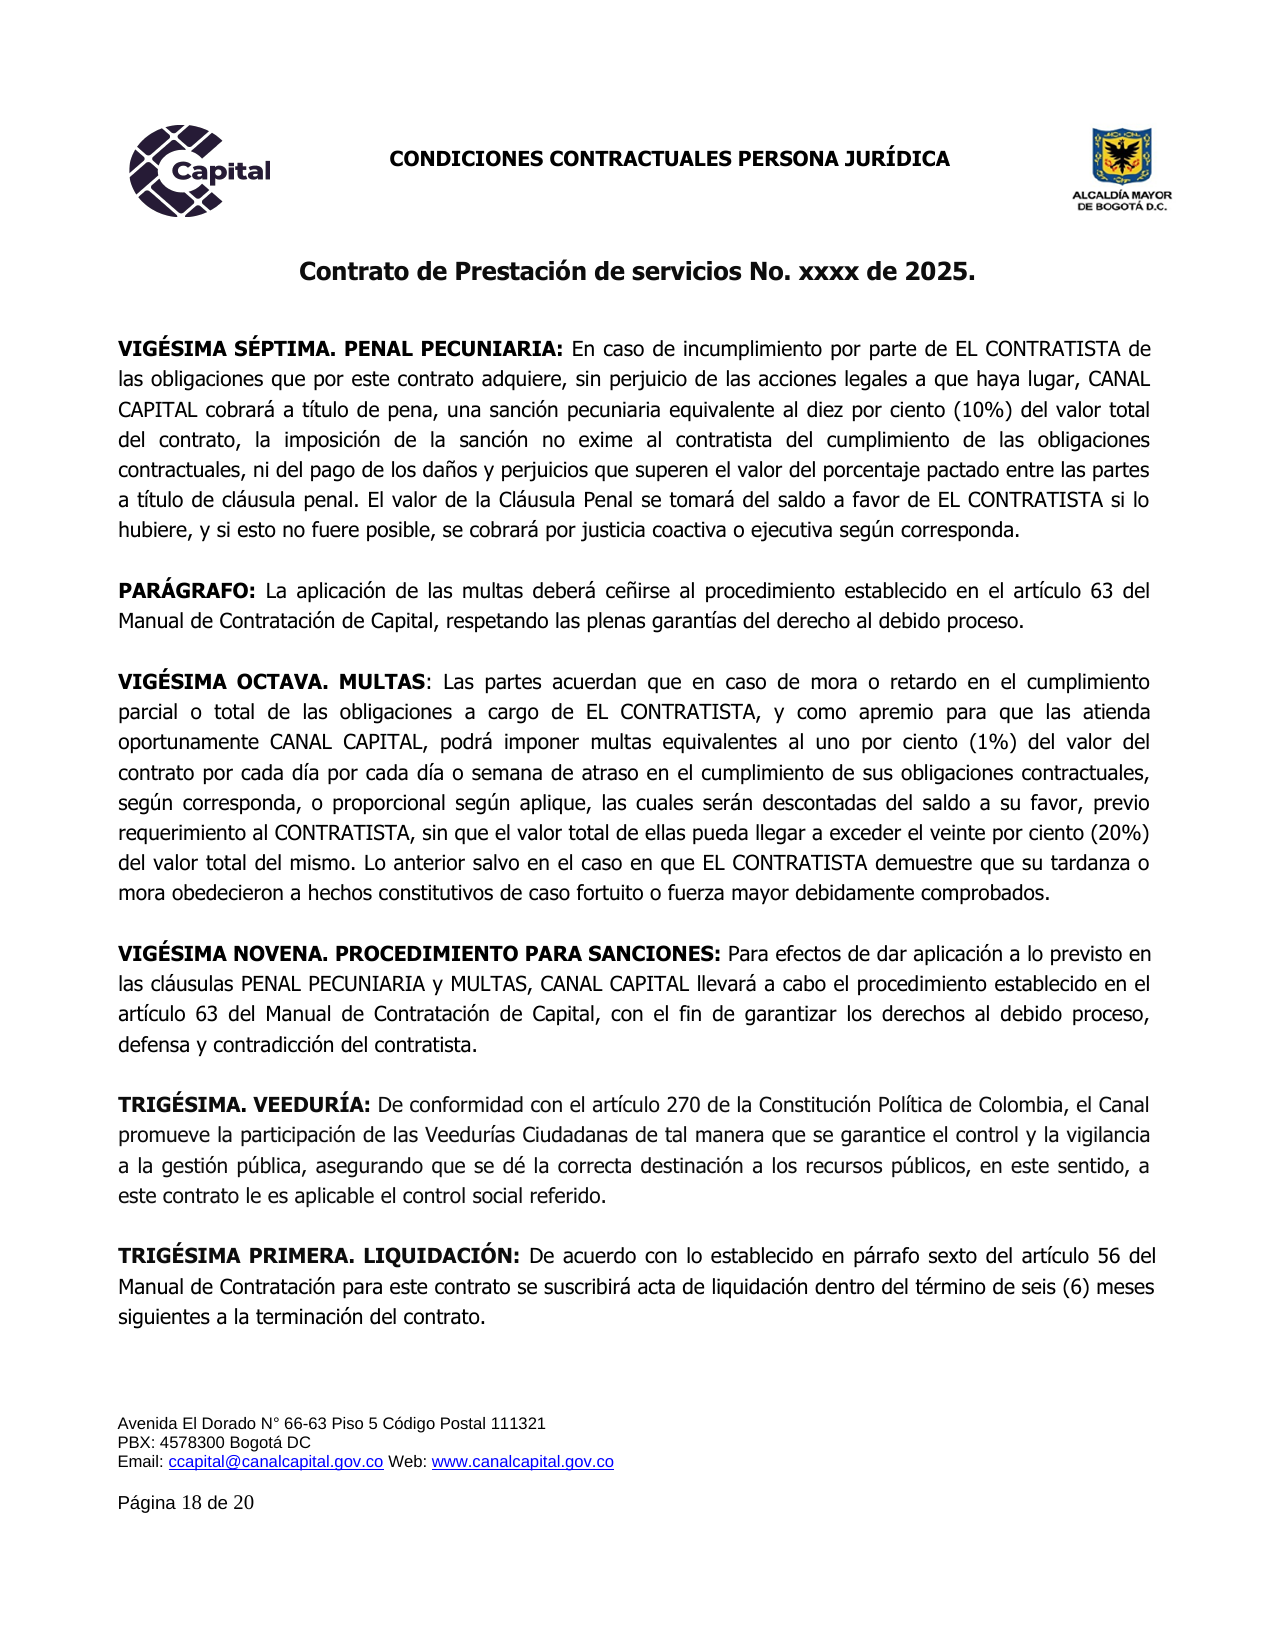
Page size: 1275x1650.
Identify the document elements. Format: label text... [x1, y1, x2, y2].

picture [129, 125, 270, 217]
picture [1059, 121, 1189, 221]
text TRIGÉSIMA PRIMERA. LIQUIDACIÓN: De acuerdo con lo establecido en párrafo sexto del artículo 56 del Manual de Contratación para este contrato se suscribirá acta de liquidación dentro del término de seis (6) meses siguientes a la terminación del contrato. [118, 1243, 1157, 1329]
text PARÁGRAFO: La aplicación de las multas deberá ceñirse al procedimiento establecido en el artículo 63 del Manual de Contratación de Capital, respetando las plenas garantías del derecho al debido proceso. [118, 578, 1152, 633]
text TRIGÉSIMA. VEEDURÍA: De conformidad con el artículo 270 de la Constitución Política de Colombia, el Canal promueve la participación de las Veedurías Ciudadanas de tal manera que se garantice el control y la vigilancia a la gestión pública, asegurando que se dé la correcta destinación a los recursos públicos, en este sentido, a este contrato le es aplicable el control social referido. [118, 1092, 1152, 1208]
text VIGÉSIMA OCTAVA. MULTAS: Las partes acuerdan que en caso de mora o retardo en el cumplimiento parcial o total de las obligaciones a cargo de EL CONTRATISTA, y como apremio para que las atienda oportunamente CANAL CAPITAL, podrá imponer multas equivalentes al uno por ciento (1%) del valor del contrato por cada día por cada día o semana de atraso en el cumplimiento de sus obligaciones contractuales, según corresponda, o proporcional según aplique, las cuales serán descontadas del saldo a su favor, previo requerimiento al CONTRATISTA, sin que el valor total de ellas pueda llegar a exceder el veinte por ciento (20%) del valor total del mismo. Lo anterior salvo en el caso en que EL CONTRATISTA demuestre que su tardanza o mora obedecieron a hechos constitutivos de caso fortuito o fuerza mayor debidamente comprobados. [118, 668, 1152, 905]
text VIGÉSIMA SÉPTIMA. PENAL PECUNIARIA: En caso de incumplimiento por parte de EL CONTRATISTA de las obligaciones que por este contrato adquiere, sin perjuicio de las acciones legales a que haya lugar, CANAL CAPITAL cobrará a título de pena, una sanción pecuniaria equivalente al diez por ciento (10%) del valor total del contrato, la imposición de la sanción no exime al contratista del cumplimiento de las obligaciones contractuales, ni del pago de los daños y perjuicios que superen el valor del porcentaje pactado entre las partes a título de cláusula penal. El valor de la Cláusula Penal se tomará del saldo a favor de EL CONTRATISTA si lo hubiere, y si esto no fuere posible, se cobrará por justicia coactiva o ejecutiva según corresponda. [118, 336, 1152, 542]
text VIGÉSIMA NOVENA. PROCEDIMIENTO PARA SANCIONES: Para efectos de dar aplicación a lo previsto en las cláusulas PENAL PECUNIARIA y MULTAS, CANAL CAPITAL llevará a cabo el procedimiento establecido en el artículo 63 del Manual de Contratación de Capital, con el fin de garantizar los derechos al debido proceso, defensa y contradicción del contratista. [118, 941, 1152, 1056]
